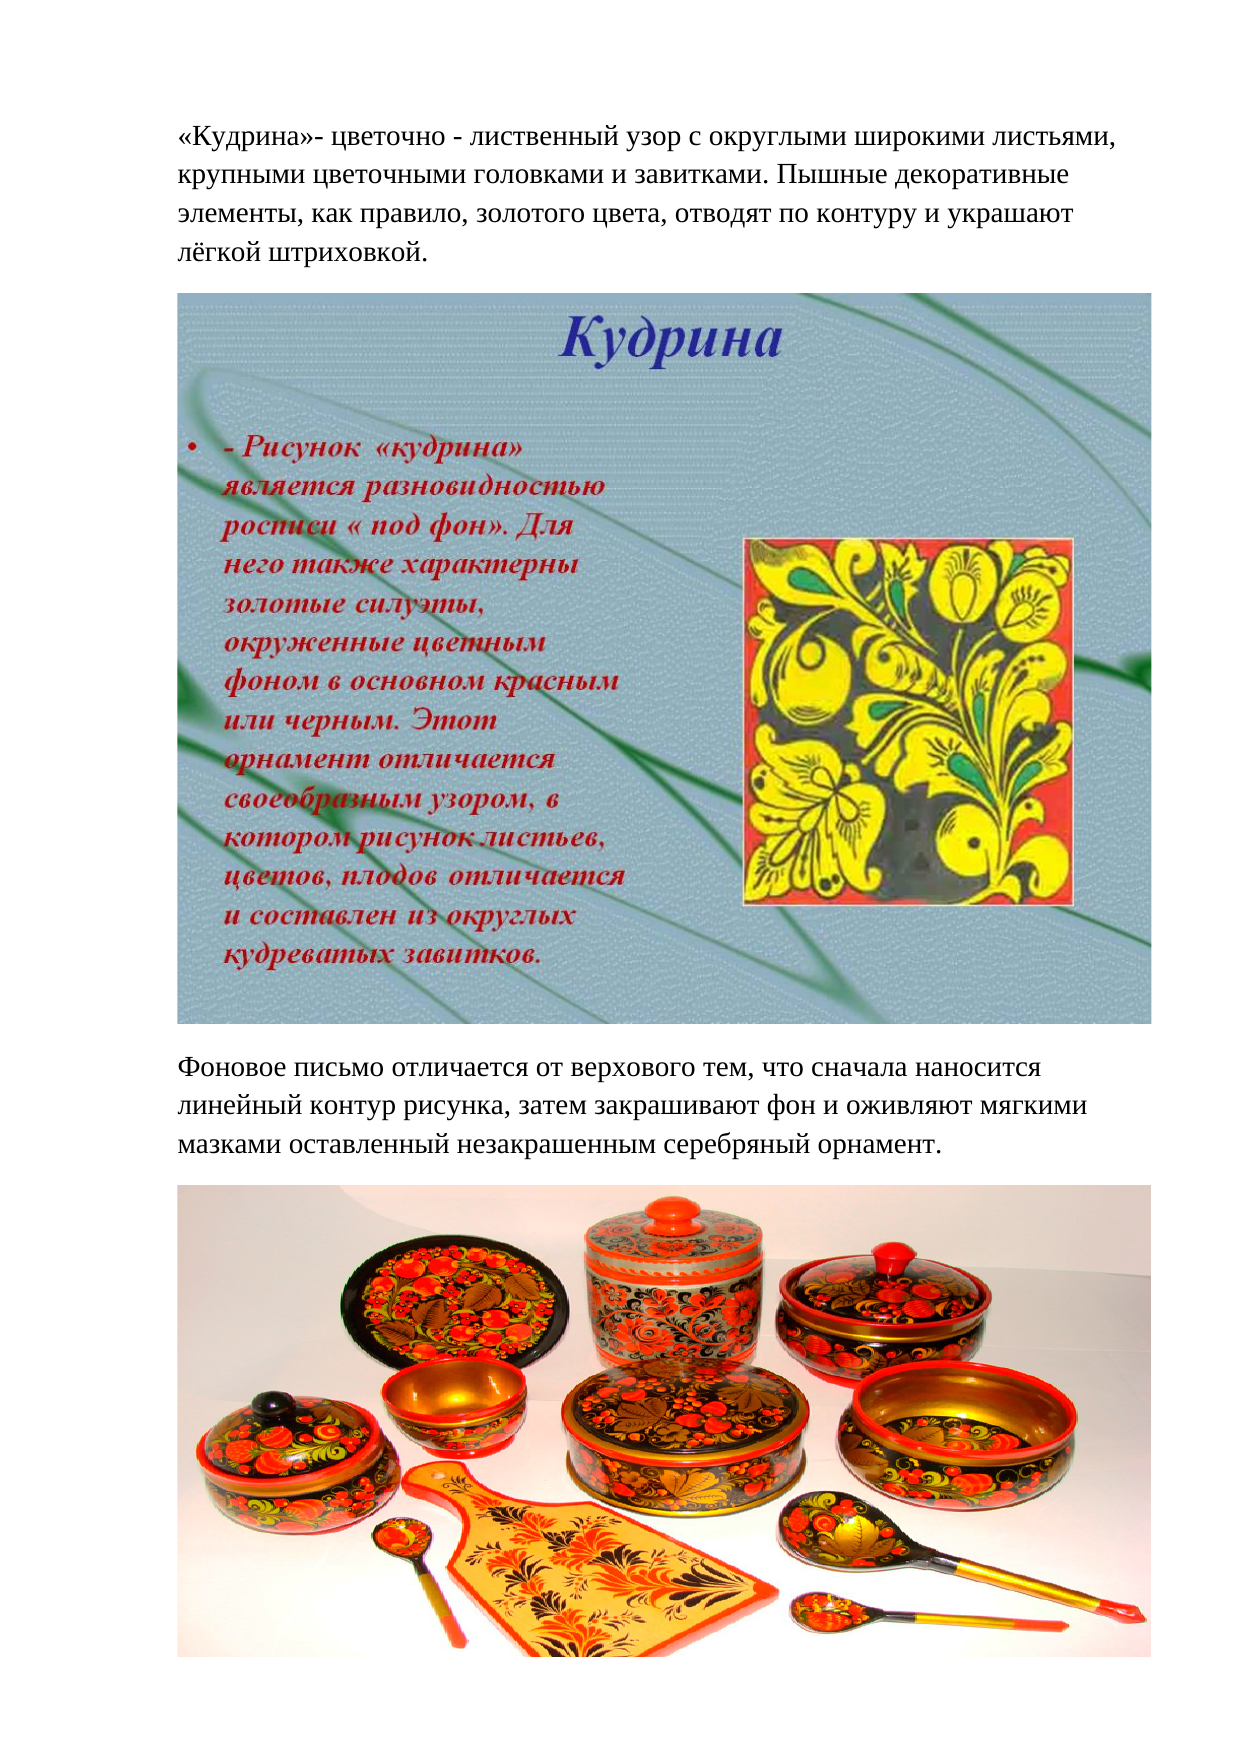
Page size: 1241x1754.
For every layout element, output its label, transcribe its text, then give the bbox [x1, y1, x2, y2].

text «Кудрина»- цветочно - лиственный узор с округлыми широкими листьями, крупными цветочными головками и завитками. Пышные декоративные элементы, как правило, золотого цвета, отводят по контуру и украшают лёгкой штриховкой. [177, 118, 1152, 267]
picture [177, 1185, 1151, 1657]
text Фоновое письмо отличается от верхового тем, что сначала наносится линейный контур рисунка, затем закрашивают фон и оживляют мягкими мазками оставленный незакрашенным серебряный орнамент. [177, 1049, 1152, 1159]
picture [177, 293, 1152, 1024]
